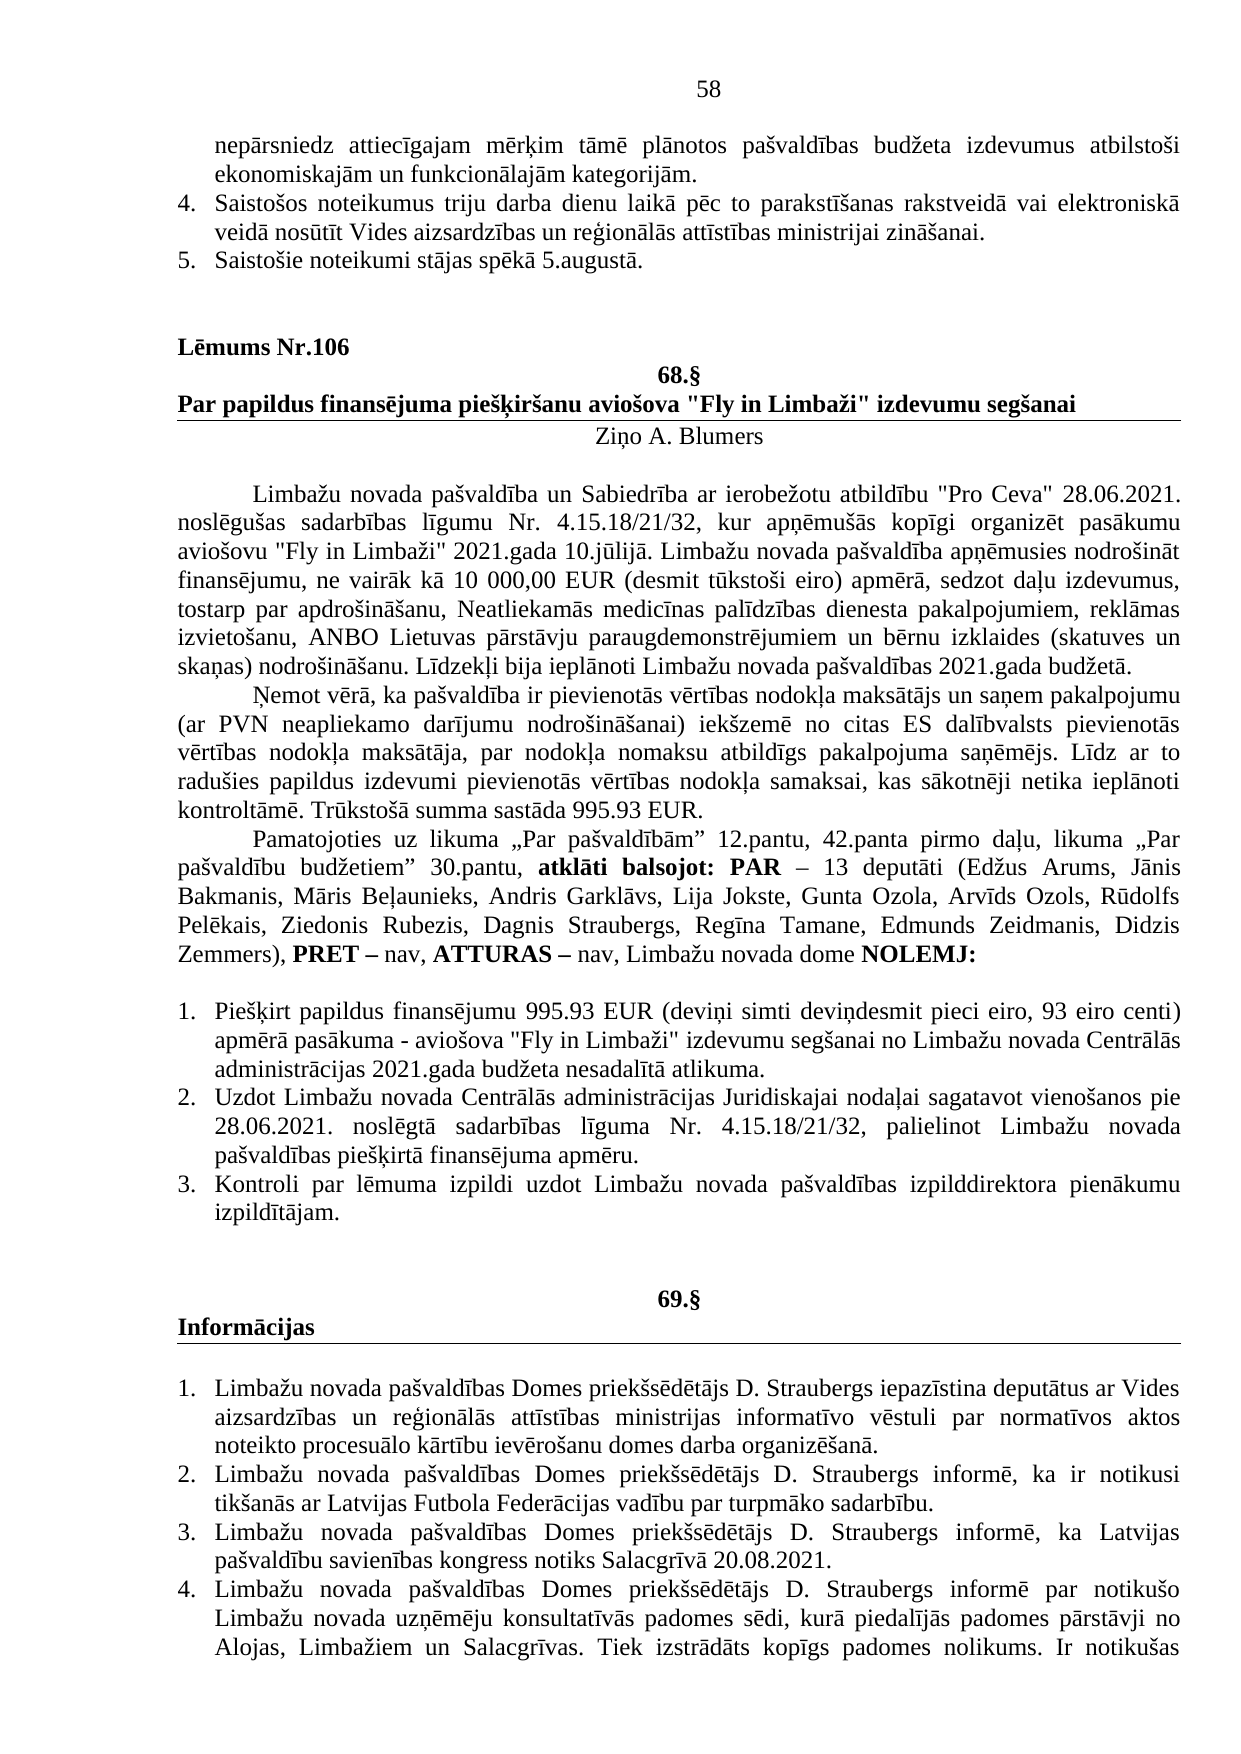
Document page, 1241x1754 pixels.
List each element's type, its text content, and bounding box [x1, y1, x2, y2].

list Saistošie noteikumi stājas spēkā 5.augustā. [177, 246, 1181, 274]
text 69.§ [177, 1284, 1181, 1312]
text Ziņo A. Blumers [177, 421, 1181, 450]
list Kontroli par lēmuma izpildi uzdot Limbažu novada pašvaldības izpilddirektora pienākumu izpildītājam. [177, 1169, 1181, 1226]
list Piešķirt papildus finansējumu 995.93 EUR (deviņi simti deviņdesmit pieci eiro, 93 eiro centi) apmērā pasākuma - aviošova "Fly in Limbaži" izdevumu segšanai no Limbažu novada Centrālās administrācijas 2021.gada budžeta nesadalītā atlikuma. [177, 996, 1181, 1082]
text Lēmums Nr.106 [177, 332, 1181, 361]
list Saistošos noteikumus triju darba dienu laikā pēc to parakstīšanas rakstveidā vai elektroniskā veidā nosūtīt Vides aizsardzības un reģionālās attīstības ministrijai zināšanai. [177, 188, 1181, 246]
text Informācijas [177, 1312, 1181, 1343]
text Ņemot vērā, ka pašvaldība ir pievienotās vērtības nodokļa maksātājs un saņem pakalpojumu (ar PVN neapliekamo darījumu nodrošināšanai) iekšzemē no citas ES dalībvalsts pievienotās vērtības nodokļa maksātāja, par nodokļa nomaksu atbildīgs pakalpojuma saņēmējs. Līdz ar to radušies papildus izdevumi pievienotās vērtības nodokļa samaksai, kas sākotnēji netika ieplānoti kontroltāmē. Trūkstošā summa sastāda 995.93 EUR. [177, 680, 1181, 824]
list Uzdot Limbažu novada Centrālās administrācijas Juridiskajai nodaļai sagatavot vienošanos pie 28.06.2021. noslēgtā sadarbības līguma Nr. 4.15.18/21/32, palielinot Limbažu novada pašvaldības piešķirtā finansējuma apmēru. [177, 1082, 1181, 1169]
text Limbažu novada pašvaldība un Sabiedrība ar ierobežotu atbildību "Pro Ceva" 28.06.2021. noslēgušas sadarbības līgumu Nr. 4.15.18/21/32, kur apņēmušās kopīgi organizēt pasākumu aviošovu "Fly in Limbaži" 2021.gada 10.jūlijā. Limbažu novada pašvaldība apņēmusies nodrošināt finansējumu, ne vairāk kā 10 000,00 EUR (desmit tūkstoši eiro) apmērā, sedzot daļu izdevumus, tostarp par apdrošināšanu, Neatliekamās medicīnas palīdzības dienesta pakalpojumiem, reklāmas izvietošanu, ANBO Lietuvas pārstāvju paraugdemonstrējumiem un bērnu izklaides (skatuves un skaņas) nodrošināšanu. Līdzekļi bija ieplānoti Limbažu novada pašvaldības 2021.gada budžetā. [177, 479, 1181, 680]
list Limbažu novada pašvaldības Domes priekšsēdētājs D. Straubergs informē, ka Latvijas pašvaldību savienības kongress notiks Salacgrīvā 20.08.2021. [177, 1517, 1181, 1574]
list Limbažu novada pašvaldības Domes priekšsēdētājs D. Straubergs informē, ka ir notikusi tikšanās ar Latvijas Futbola Federācijas vadību par turpmāko sadarbību. [177, 1459, 1181, 1517]
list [177, 131, 1181, 188]
text Par papildus finansējuma piešķiršanu aviošova "Fly in Limbaži" izdevumu segšanai [177, 389, 1181, 420]
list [177, 1574, 1181, 1661]
text Pamatojoties uz likuma „Par pašvaldībām” 12.pantu, 42.panta pirmo daļu, likuma „Par pašvaldību budžetiem” 30.pantu, atklāti balsojot: PAR – 13 deputāti (Edžus Arums, Jānis Bakmanis, Māris Beļaunieks, Andris Garklāvs, Lija Jokste, Gunta Ozola, Arvīds Ozols, Rūdolfs Pelēkais, Ziedonis Rubezis, Dagnis Straubergs, Regīna Tamane, Edmunds Zeidmanis, Didzis Zemmers), PRET – nav, ATTURAS – nav, Limbažu novada dome NOLEMJ: [177, 824, 1181, 967]
list Limbažu novada pašvaldības Domes priekšsēdētājs D. Straubergs iepazīstina deputātus ar Vides aizsardzības un reģionālās attīstības ministrijas informatīvo vēstuli par normatīvos aktos noteikto procesuālo kārtību ievērošanu domes darba organizēšanā. [177, 1373, 1181, 1459]
text 68.§ [177, 361, 1181, 389]
